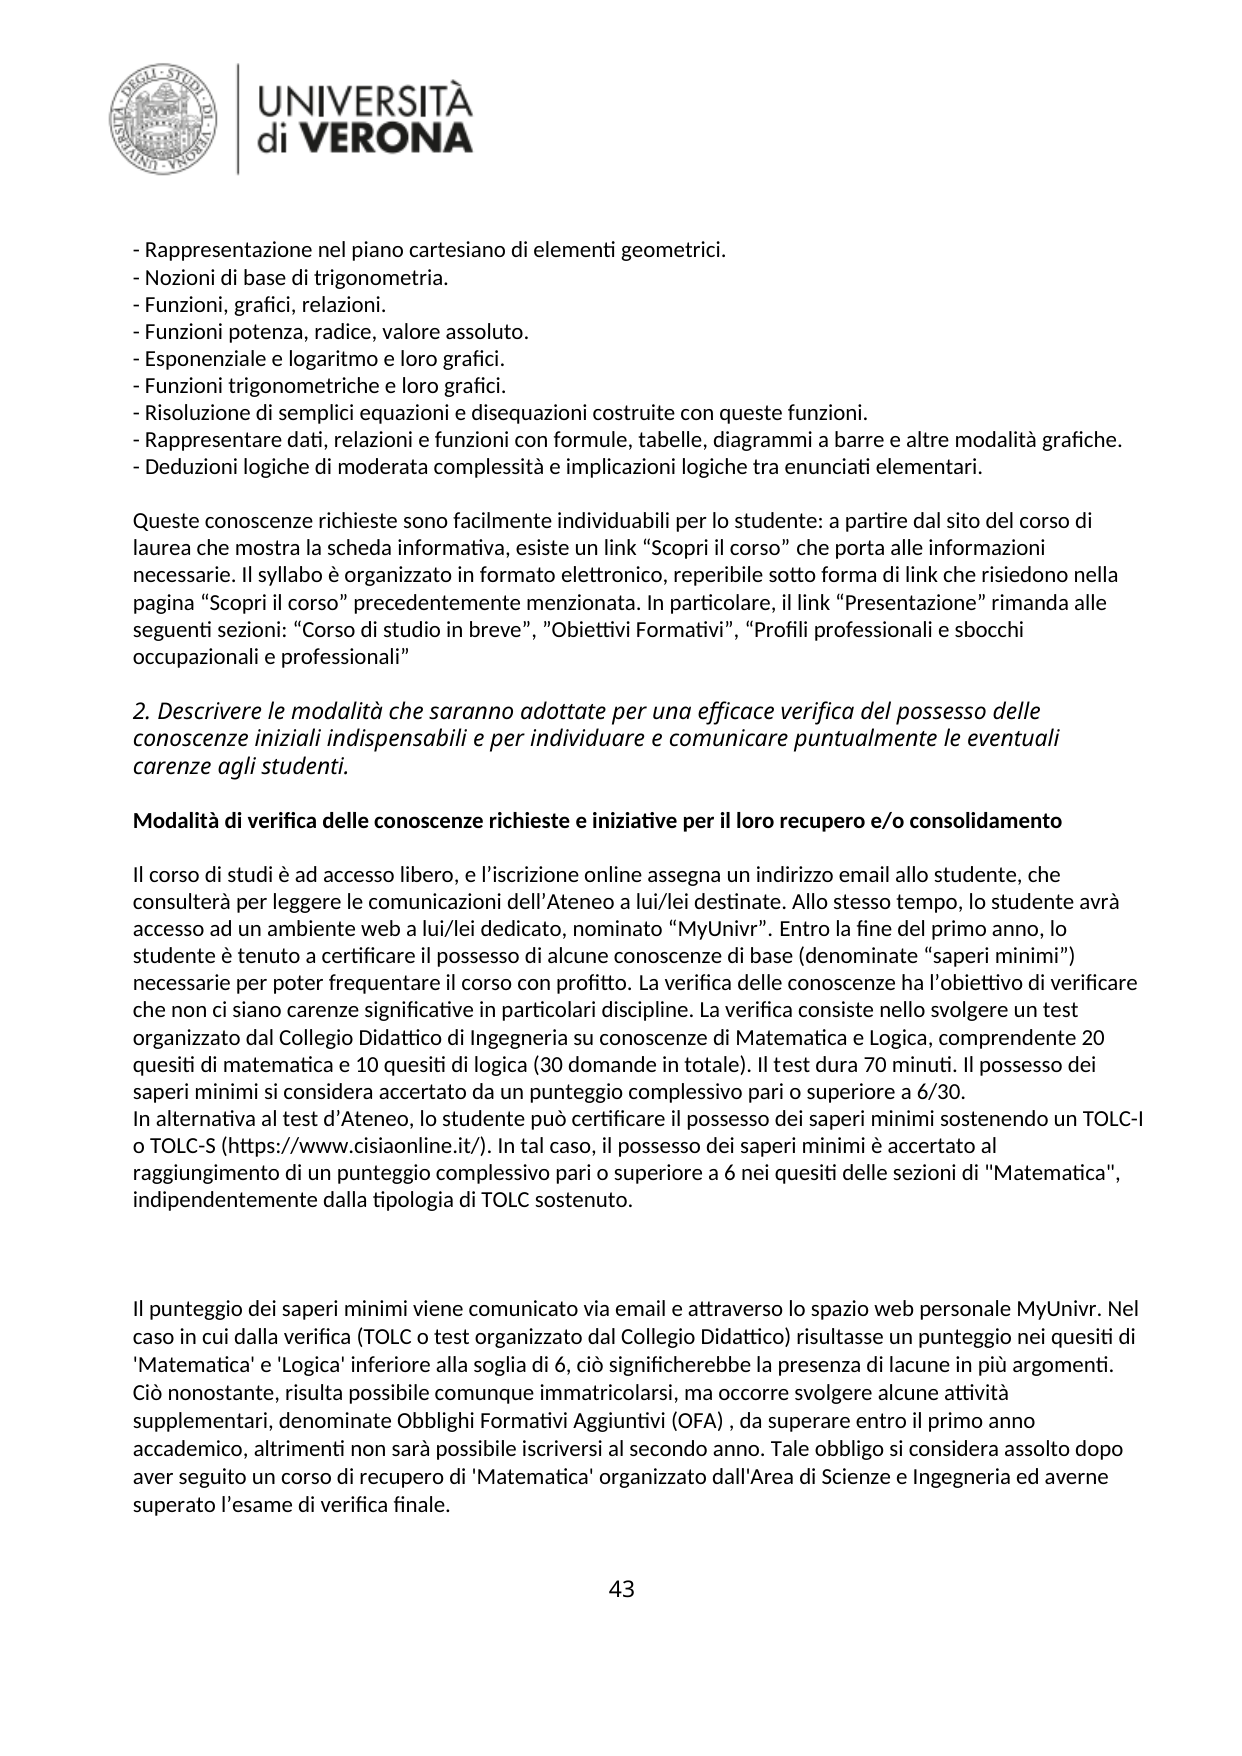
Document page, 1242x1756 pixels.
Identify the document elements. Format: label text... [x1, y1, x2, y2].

text - Esponenziale e logaritmo e loro grafici. [133, 344, 1148, 372]
text - Risoluzione di semplici equazioni e disequazioni costruite con queste funzioni. [133, 399, 1148, 426]
text Il corso di studi è ad accesso libero, e l’iscrizione online assegna un indirizzo email allo studente, che consulterà per leggere le comunicazioni dell’Ateneo a lui/lei destinate. Allo stesso tempo, lo studente avrà accesso ad un ambiente web a lui/lei dedicato, nominato “MyUnivr”. Entro la fine del primo anno, lo studente è tenuto a certificare il possesso di alcune conoscenze di base (denominate “saperi minimi”) necessarie per poter frequentare il corso con profitto. La verifica delle conoscenze ha l’obiettivo di verificare che non ci siano carenze significative in particolari discipline. La verifica consiste nello svolgere un test organizzato dal Collegio Didattico di Ingegneria su conoscenze di Matematica e Logica, comprendente 20 quesiti di matematica e 10 quesiti di logica (30 domande in totale). Il test dura 70 minuti. Il possesso dei saperi minimi si considera accertato da un punteggio complessivo pari o superiore a 6/30. [133, 861, 1148, 1104]
text Queste conoscenze richieste sono facilmente individuabili per lo studente: a partire dal sito del corso di laurea che mostra la scheda informativa, esiste un link “Scopri il corso” che porta alle informazioni necessarie. Il syllabo è organizzato in formato elettronico, reperibile sotto forma di link che risiedono nella pagina “Scopri il corso” precedentemente menzionata. In particolare, il link “Presentazione” rimanda alle seguenti sezioni: “Corso di studio in breve”, ”Obiettivi Formativi”, “Profili professionali e sbocchi occupazionali e professionali” [133, 507, 1148, 669]
text - Rappresentazione nel piano cartesiano di elementi geometrici. [133, 236, 1148, 263]
text - Nozioni di base di trigonometria. [133, 263, 1148, 290]
text - ​Deduzioni logiche di moderata complessità e implicazioni logiche tra enunciati elementari. [133, 453, 1148, 480]
text - Funzioni, grafici, relazioni. [133, 290, 1148, 317]
text Modalità di verifica delle conoscenze richieste e iniziative per il loro recupero e/o consolidamento [133, 807, 1148, 834]
text - Funzioni potenza, radice, valore assoluto. [133, 317, 1148, 344]
text - Rappresentare dati, relazioni e funzioni con formule, tabelle, diagrammi a barre e altre modalità grafiche. [133, 426, 1148, 453]
text 2. Descrivere le modalità che saranno adottate per una efficace verifica del possesso delle conoscenze iniziali indispensabili e per individuare e comunicare puntualmente le eventuali carenze agli studenti. [133, 697, 1128, 781]
text - Funzioni trigonometriche e loro grafici. [133, 372, 1148, 399]
text In alternativa al test d’Ateneo, lo studente può certificare il possesso dei saperi minimi sostenendo un TOLC-I o TOLC-S (https://www.cisiaonline.it/). In tal caso, il possesso dei saperi minimi è accertato al raggiungimento di un punteggio complessivo pari o superiore a 6 nei quesiti delle sezioni di "Matematica", indipendentemente dalla tipologia di TOLC sostenuto. [133, 1104, 1148, 1213]
text Il punteggio dei saperi minimi viene comunicato via email e attraverso lo spazio web personale MyUnivr. Nel caso in cui dalla verifica (TOLC o test organizzato dal Collegio Didattico) risultasse un punteggio nei quesiti di 'Matematica' e 'Logica' inferiore alla soglia di 6, ciò significherebbe la presenza di lacune in più argomenti. Ciò nonostante, risulta possibile comunque immatricolarsi, ma occorre svolgere alcune attività supplementari, denominate Obblighi Formativi Aggiuntivi (OFA) , da superare entro il primo anno accademico, altrimenti non sarà possibile iscriversi al secondo anno. Tale obbligo si considera assolto dopo aver seguito un corso di recupero di 'Matematica' organizzato dall'Area di Scienze e Ingegneria ed averne superato l’esame di verifica finale. [133, 1294, 1148, 1518]
